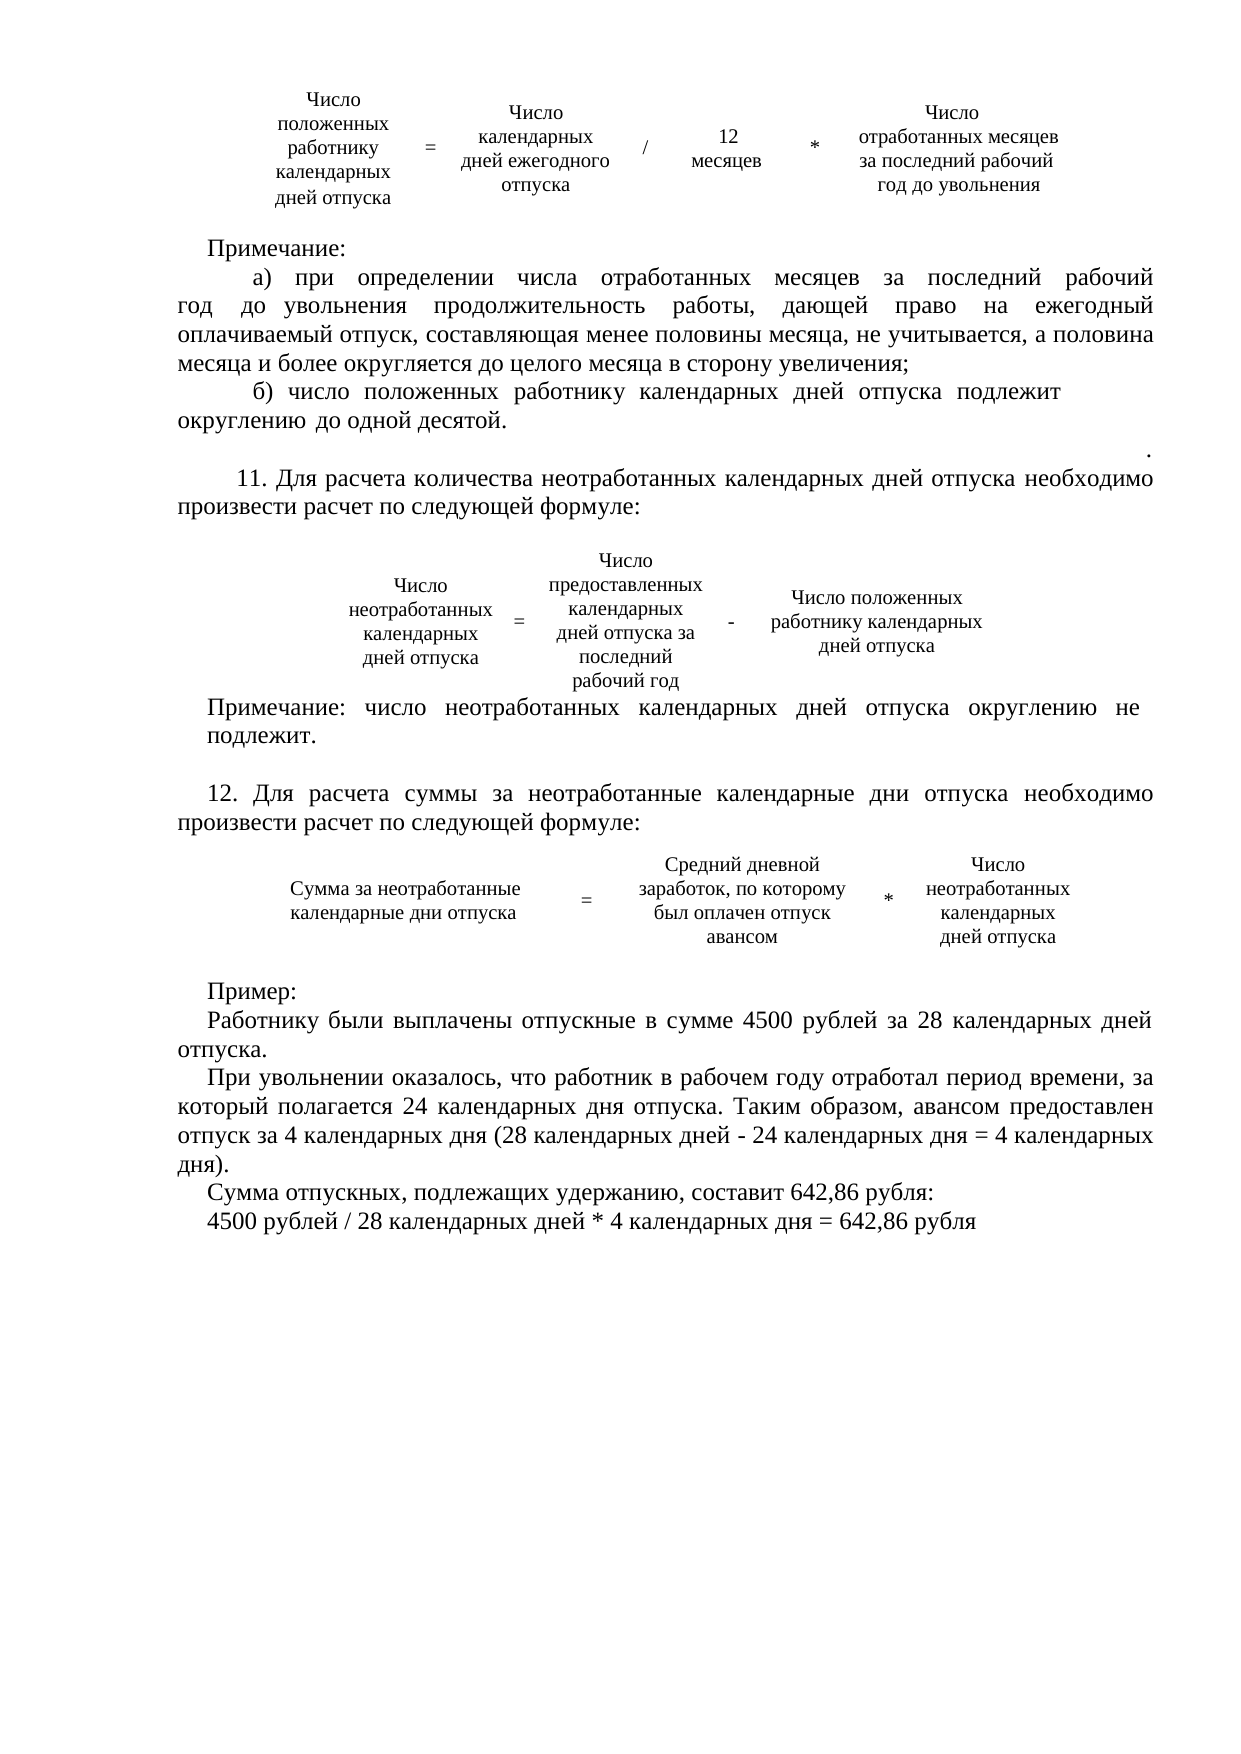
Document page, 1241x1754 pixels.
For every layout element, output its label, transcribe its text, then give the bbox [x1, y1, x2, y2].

text дней ежегодного месяцев за последний рабочий дней отпуска отпуска год до увольнения [275, 148, 1061, 209]
text Число предоставленных календарных дней отпуска за последний рабочий год [545, 548, 706, 692]
text . 11. Для расчета количества неотработанных календарных дней отпуска необходимо [236, 434, 1158, 491]
text Число неотработанных календарных дней отпуска [345, 572, 496, 669]
text = [581, 888, 594, 912]
text = [513, 608, 527, 633]
text Число положенных [791, 584, 1154, 609]
text - работнику календарных дней отпуска [728, 609, 989, 657]
text Примечание: [177, 233, 1154, 262]
text Примечание: число неотработанных календарных дней отпуска округлению не [207, 692, 1157, 720]
text 12. Для расчета суммы за неотработанные календарные дни отпуска необходимо произвести расчет по следующей формуле: [177, 778, 1158, 835]
text При увольнении оказалось, что работник в рабочем году отработал период времени, за который полагается 24 календарных дня отпуска. Таким образом, авансом предоставлен отпуск за 4 календарных дня (28 календарных дней - 24 календарных дня = 4 календарных дня). [177, 1062, 1153, 1177]
text Число неотработанных календарных дней отпуска [922, 852, 1074, 948]
text Сумма отпускных, подлежащих удержанию, составит 642,86 рубля: 4500 рублей / 28 календарных дней * 4 календарных дня = 642,86 рубля [207, 1177, 981, 1235]
text Сумма за неотработанные календарные дни отпуска [290, 876, 527, 924]
text подлежит. [177, 720, 1158, 749]
text Работнику были выплачены отпускные в сумме 4500 рублей за 28 календарных дней отпуска. [177, 1005, 1157, 1062]
text произвести расчет по следующей формуле: [177, 491, 1154, 520]
text Пример: [207, 976, 1154, 1005]
text * [883, 888, 896, 912]
text а) при определении числа отработанных месяцев за последний рабочий год до увольнения продолжительность работы, дающей право на ежегодный оплачиваемый отпуск, составляющая менее половины месяца, не учитывается, а половина месяца и более округляется до целого месяца в сторону увеличения; [177, 262, 1154, 377]
text б) число положенных работнику календарных дней отпуска подлежит округлению до одной десятой. [177, 377, 1061, 434]
text Средний дневной заработок, по которому был оплачен отпуск авансом [635, 852, 849, 948]
text Число Число Число календарных 12 отработанных месяцев [306, 87, 1063, 148]
